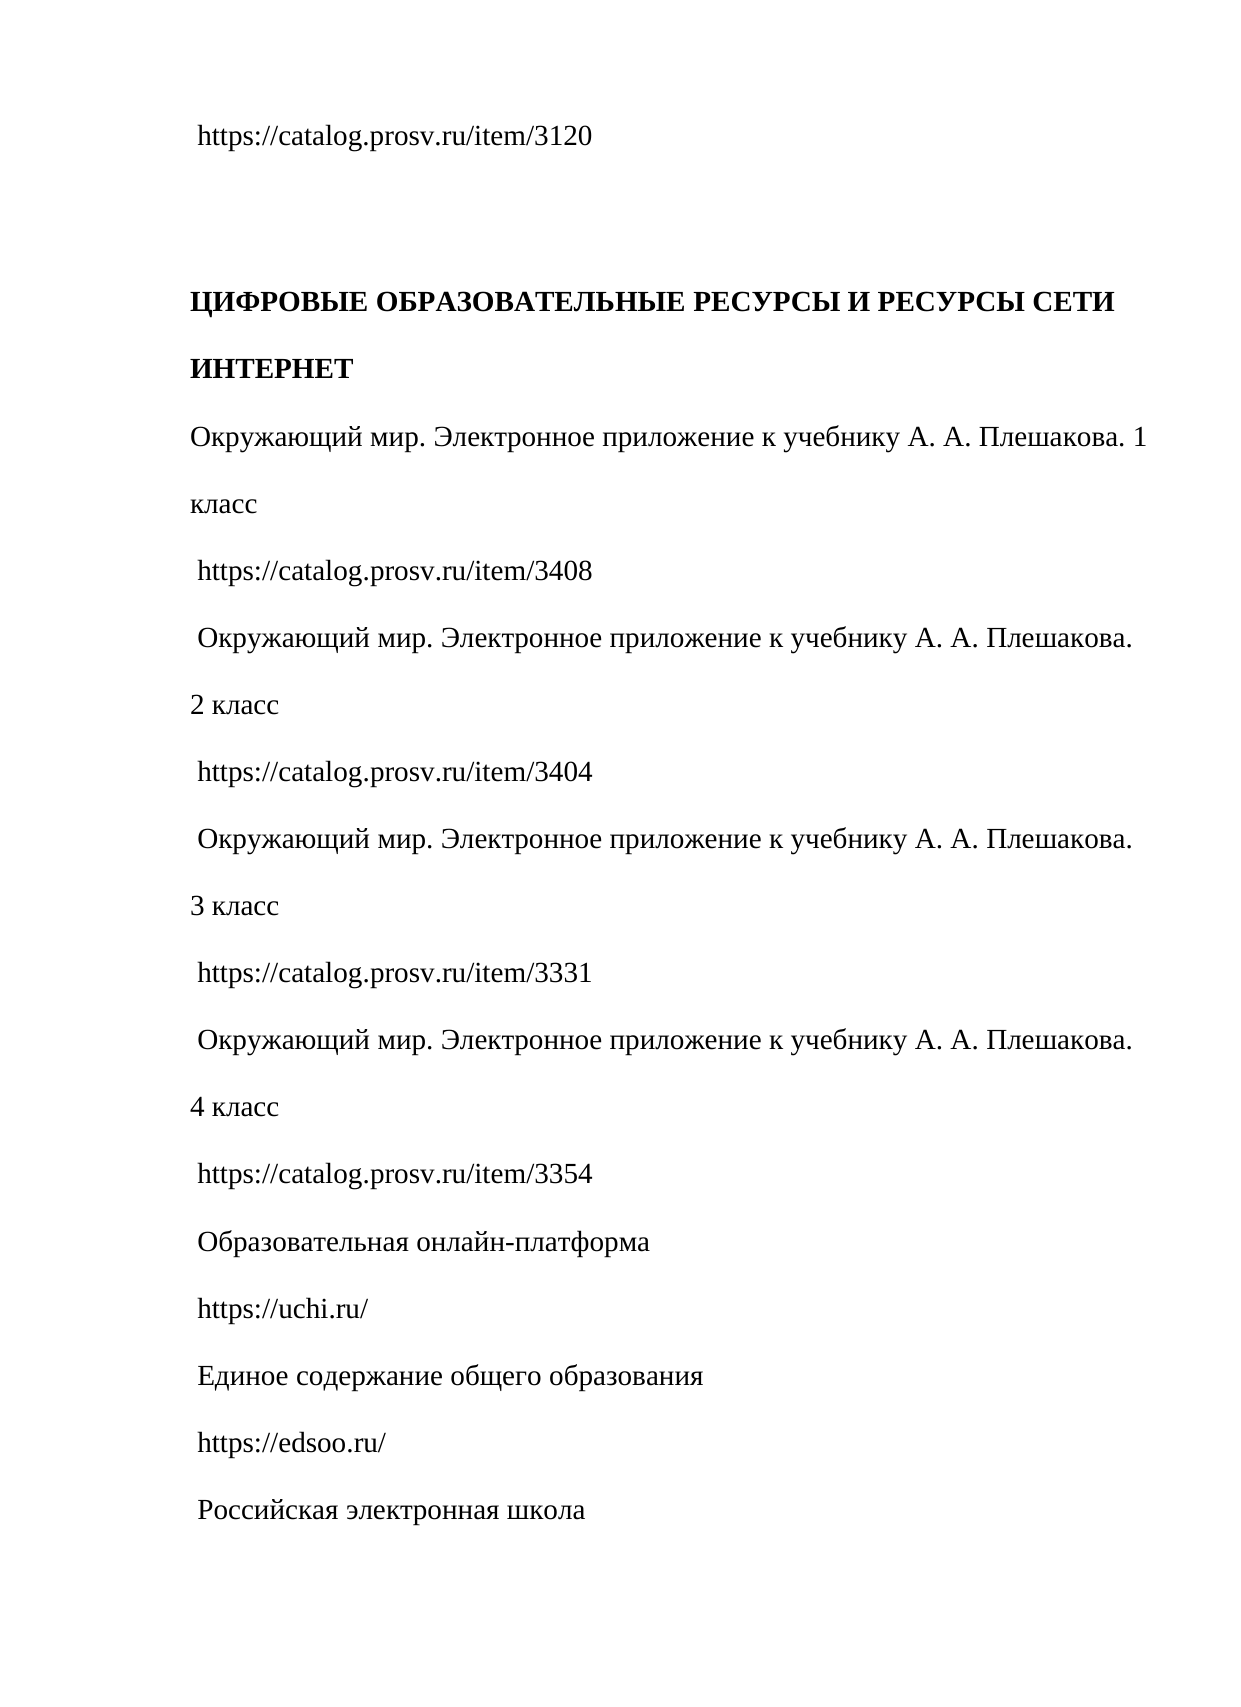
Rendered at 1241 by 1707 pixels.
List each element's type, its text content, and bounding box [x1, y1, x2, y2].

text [190, 419, 1152, 1526]
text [190, 118, 1152, 219]
text ЦИФРОВЫЕ ОБРАЗОВАТЕЛЬНЫЕ РЕСУРСЫ И РЕСУРСЫ СЕТИ ИНТЕРНЕТ [190, 284, 1152, 385]
